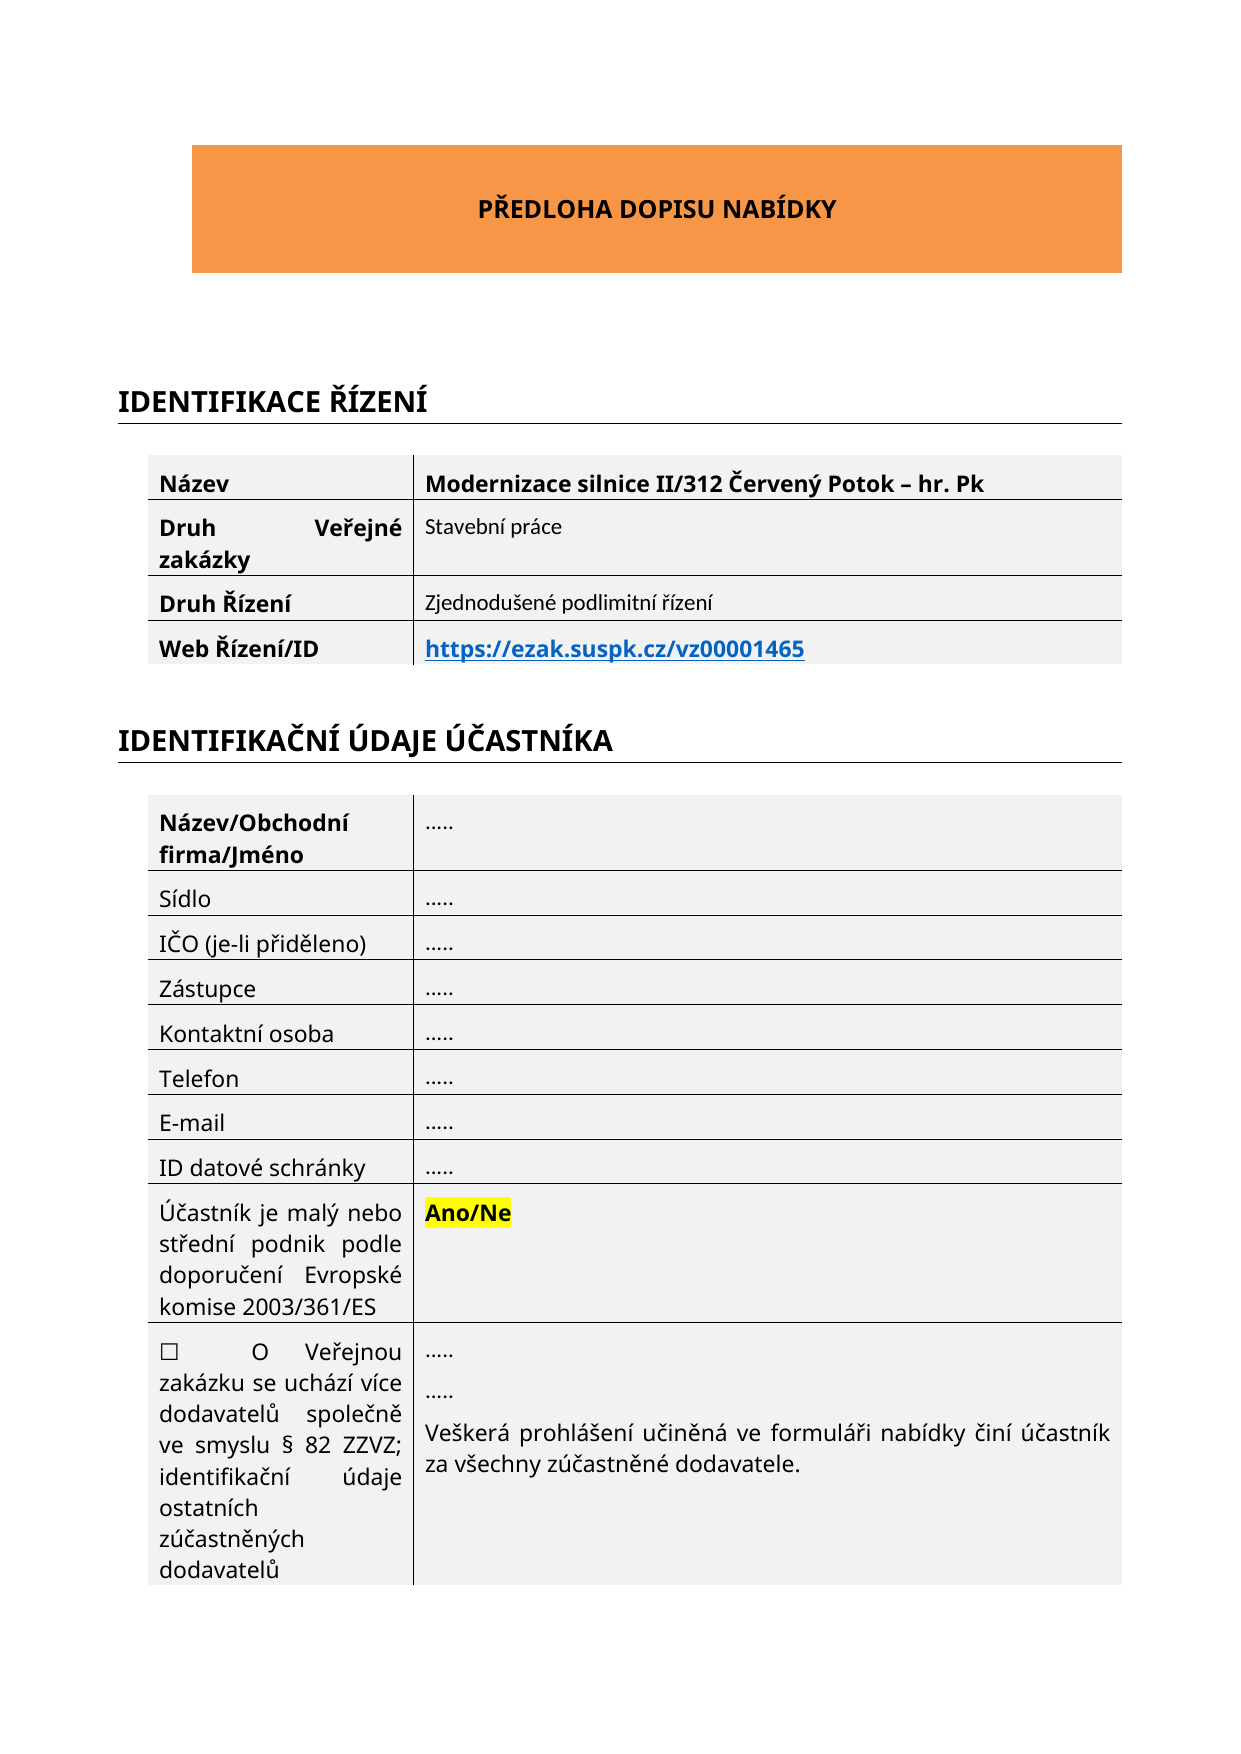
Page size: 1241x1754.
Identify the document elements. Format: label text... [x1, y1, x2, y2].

table_cell Účastník je malý nebo střední podnik podle doporučení Evropské komise 2003/361/ES [148, 1184, 413, 1322]
table_cell Veškerá prohlášení učiněná ve formuláři nabídky činí účastník za všechny zúčastněné dodavatele. [414, 1323, 1122, 1585]
table_cell https://ezak.suspk.cz/vz00001465 [414, 621, 1122, 664]
table_cell Druh Veřejné zakázky [148, 500, 413, 575]
table_cell ID datové schránky [148, 1140, 413, 1183]
table_cell Kontaktní osoba [148, 1005, 413, 1049]
table_cell Sídlo [148, 871, 413, 914]
table_header Název [148, 455, 413, 499]
table_cell IČO (je-li přiděleno) [148, 916, 413, 959]
table_cell Telefon [148, 1050, 413, 1094]
table_cell Web Řízení/ID [148, 621, 413, 664]
list IDENTIFIKAČNÍ ÚDAJE Účastníka [118, 721, 1122, 762]
text PŘEDLOHA DOPISU NABÍDKY [192, 192, 1122, 226]
table_header Modernizace silnice II/312 Červený Potok – hr. Pk [414, 455, 1122, 499]
table_cell E-mail [148, 1095, 413, 1138]
table_header Název/Obchodní firma/Jméno [148, 795, 413, 870]
table_cell O Veřejnou zakázku se uchází více dodavatelů společně ve smyslu § 82 ZZVZ; identifikační údaje ostatních zúčastněných dodavatelů [148, 1323, 413, 1585]
table_cell Druh Řízení [148, 576, 413, 620]
table_cell Ano/Ne [414, 1184, 1122, 1322]
table_cell Zástupce [148, 960, 413, 1004]
list IDENTIFIKACE ŘÍZENÍ [118, 381, 1122, 423]
